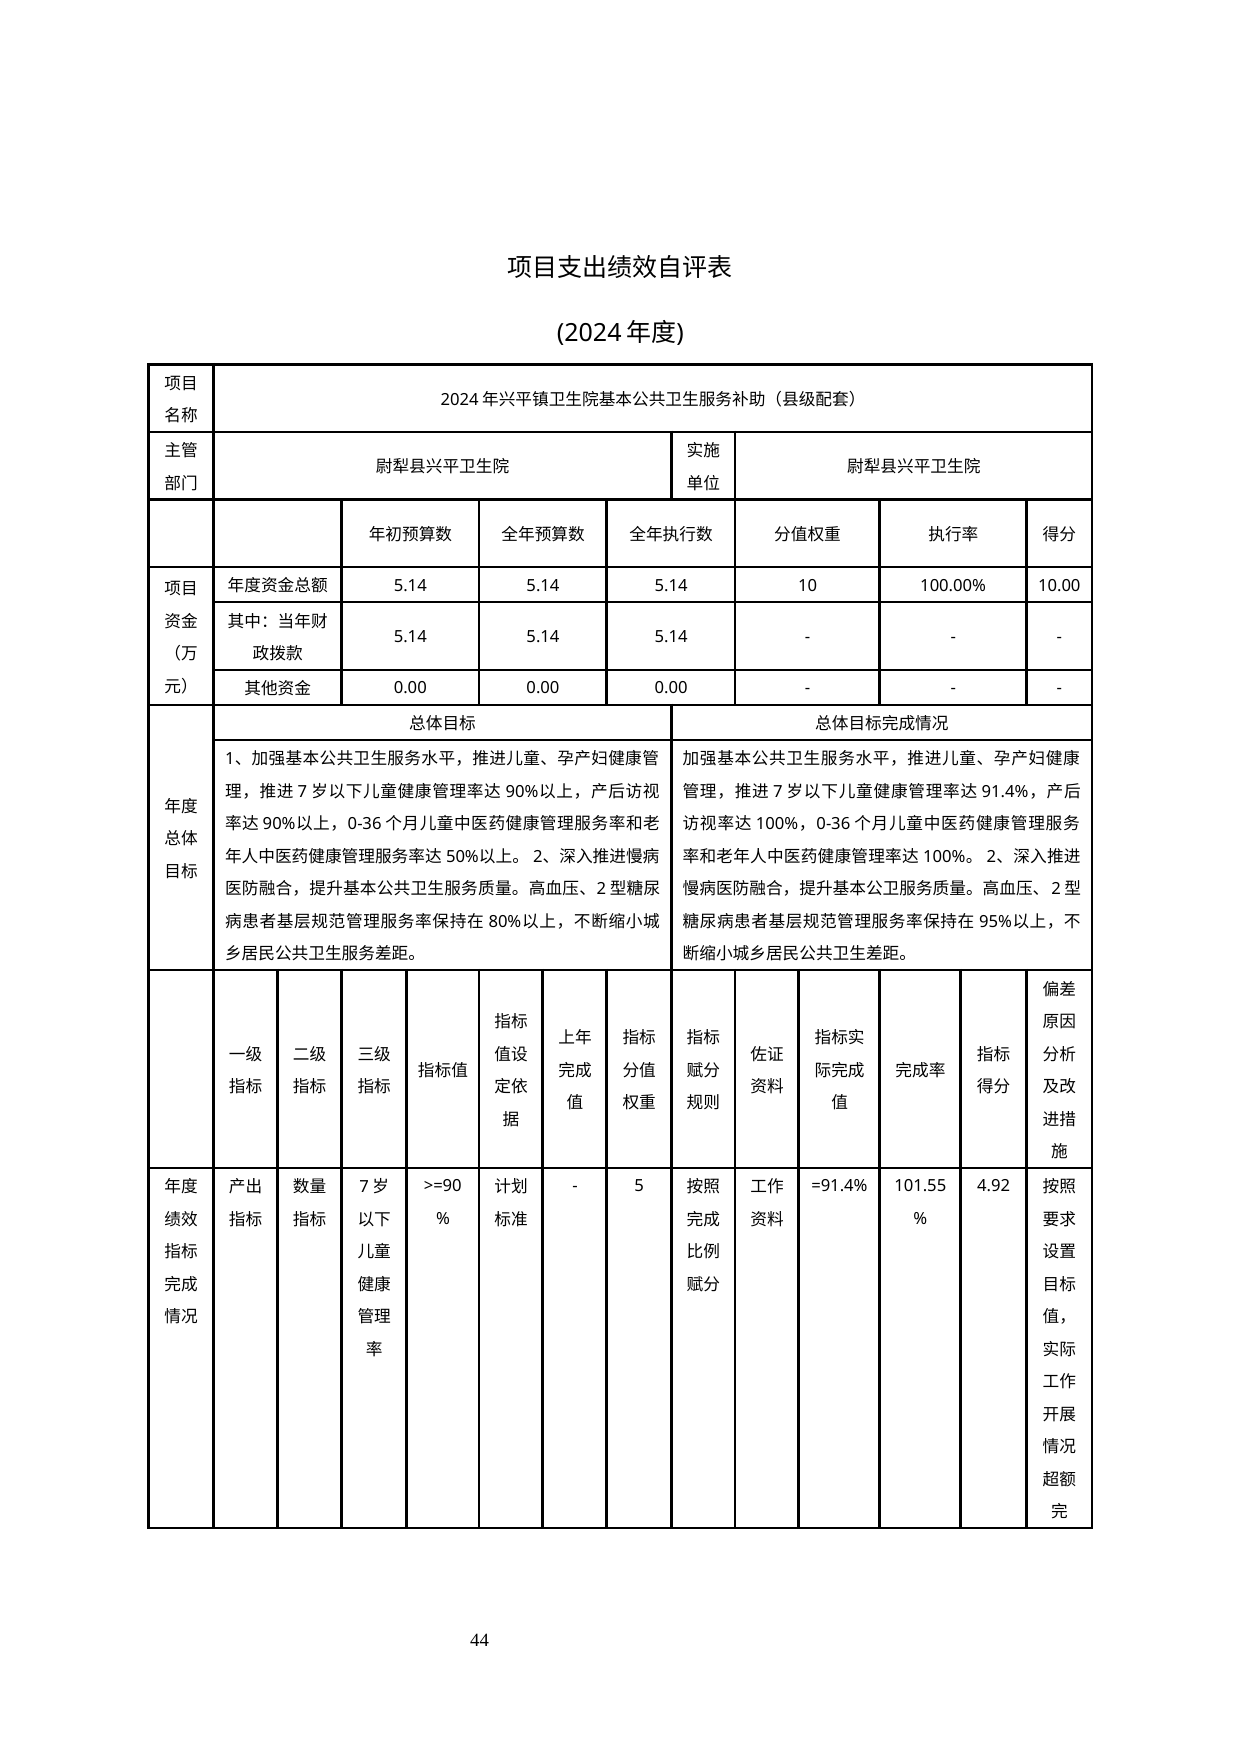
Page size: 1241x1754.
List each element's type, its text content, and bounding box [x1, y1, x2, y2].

table_cell (2024年度) [148, 298, 1092, 363]
table_cell 产出指标 [215, 1169, 276, 1526]
table_cell 0.00 [343, 671, 478, 703]
table_cell 101.55% [881, 1169, 959, 1526]
table_cell 5.14 [343, 568, 478, 601]
table_cell 其中：当年财政拨款 [215, 603, 340, 668]
table_cell 10.00 [1028, 568, 1091, 601]
table_cell 100.00% [881, 568, 1025, 601]
table_cell 7岁以下儿童健康管理率 [343, 1169, 405, 1526]
table_cell 尉犁县兴平卫生院 [736, 433, 1091, 498]
table_cell 5 [608, 1169, 670, 1526]
table_cell 指标实际完成值 [800, 971, 878, 1166]
table_cell 总体目标完成情况 [673, 706, 1091, 739]
table_cell >=90% [408, 1169, 478, 1526]
table_cell 分值权重 [736, 501, 878, 566]
table_cell 偏差原因分析及改进措施 [1028, 971, 1091, 1166]
table_cell 二级指标 [279, 971, 340, 1166]
table_cell 指标赋分规则 [673, 971, 734, 1166]
table_cell 指标得分 [962, 971, 1025, 1166]
table_cell 全年预算数 [480, 501, 605, 566]
table_cell - [736, 671, 878, 703]
table_header 项目支出绩效自评表 [148, 233, 1092, 298]
table_cell 全年执行数 [608, 501, 734, 566]
table_cell 5.14 [343, 603, 478, 668]
table_cell 指标分值权重 [608, 971, 670, 1166]
table_cell 计划标准 [480, 1169, 541, 1526]
table_cell [150, 971, 212, 1166]
table_cell 10 [736, 568, 878, 601]
table_cell 上年完成值 [544, 971, 605, 1166]
table_cell 项目名称 [150, 366, 212, 431]
table_cell 年初预算数 [343, 501, 478, 566]
table_cell 项目资金 （万元） [150, 568, 212, 703]
table_cell 数量指标 [279, 1169, 340, 1526]
table_cell 年度资金总额 [215, 568, 340, 601]
table_cell 得分 [1028, 501, 1091, 566]
table_cell 4.92 [962, 1169, 1025, 1526]
table_cell 佐证资料 [736, 971, 797, 1166]
table_cell 实施单位 [673, 433, 734, 498]
table_cell - [1028, 671, 1091, 703]
table_cell 主管部门 [150, 433, 212, 498]
table_cell 5.14 [480, 603, 605, 668]
table_cell 年度绩效指标完成情况 [150, 1169, 212, 1526]
table_cell 0.00 [608, 671, 734, 703]
table_cell 1、加强基本公共卫生服务水平，推进儿童、孕产妇健康管理，推进7岁以下儿童健康管理率达90%以上，产后访视率达90%以上，0-36个月儿童中医药健康管理服务率和老年人中医药健康管理服务率达50%以上。 2、深入推进慢病医防融合，提升基本公共卫生服务质量。高血压、2型糖尿病患者基层规范管理服务率保持在80%以上，不断缩小城乡居民公共卫生服务差距。 [215, 741, 670, 969]
table_cell 一级指标 [215, 971, 276, 1166]
table_cell - [544, 1169, 605, 1526]
table_cell 工作资料 [736, 1169, 797, 1526]
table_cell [1028, 1169, 1091, 1526]
table_cell 5.14 [480, 568, 605, 601]
table_cell =91.4% [800, 1169, 878, 1526]
table_cell 年度总体目标 [150, 706, 212, 969]
table_cell 其他资金 [215, 671, 340, 703]
table_cell 加强基本公共卫生服务水平，推进儿童、孕产妇健康管理，推进7岁以下儿童健康管理率达91.4%，产后访视率达100%，0-36个月儿童中医药健康管理服务率和老年人中医药健康管理率达100%。 2、深入推进慢病医防融合，提升基本公卫服务质量。高血压、2型糖尿病患者基层规范管理服务率保持在95%以上，不断缩小城乡居民公共卫生差距。 [673, 741, 1091, 969]
table_cell 尉犁县兴平卫生院 [215, 433, 670, 498]
table_cell 执行率 [881, 501, 1025, 566]
table_cell 完成率 [881, 971, 959, 1166]
table_cell 指标值 [408, 971, 478, 1166]
table_cell - [881, 671, 1025, 703]
table_cell 总体目标 [215, 706, 670, 739]
table_cell 按照完成比例赋分 [673, 1169, 734, 1526]
table_cell [150, 501, 212, 566]
table_cell [215, 501, 340, 566]
table_cell 2024年兴平镇卫生院基本公共卫生服务补助（县级配套） [215, 366, 1091, 431]
table_cell 指标值设定依据 [480, 971, 541, 1166]
table_cell 三级指标 [343, 971, 405, 1166]
table_cell 5.14 [608, 603, 734, 668]
table_cell - [881, 603, 1025, 668]
table_cell 0.00 [480, 671, 605, 703]
table_cell - [1028, 603, 1091, 668]
table_cell 5.14 [608, 568, 734, 601]
table_cell - [736, 603, 878, 668]
